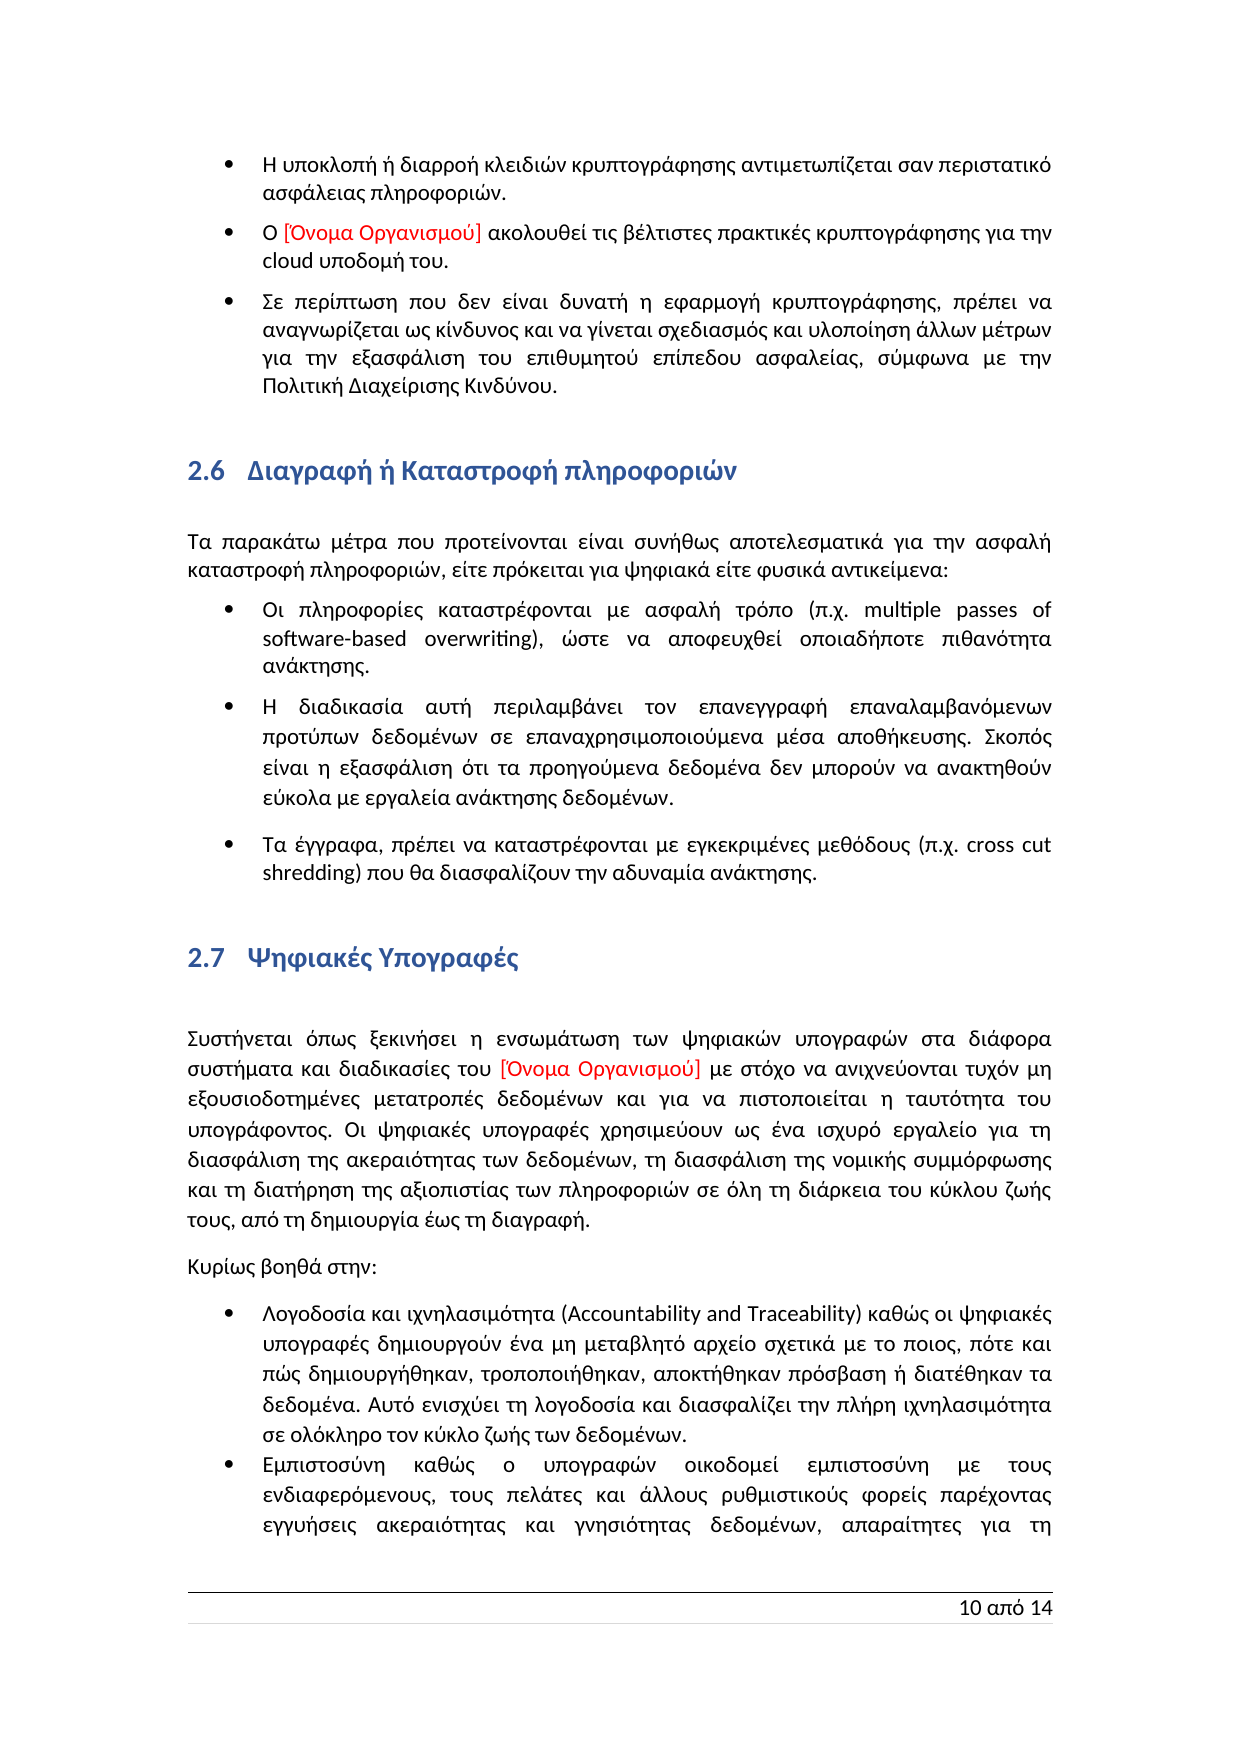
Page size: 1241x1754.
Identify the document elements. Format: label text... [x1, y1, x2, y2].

list Η διαδικασία αυτή περιλαμβάνει τον επανεγγραφή επαναλαμβανόμενων προτύπων δεδομένων σε επαναχρησιμοποιούμενα μέσα αποθήκευσης. Σκοπός είναι η εξασφάλιση ότι τα προηγούμενα δεδομένα δεν μπορούν να ανακτηθούν εύκολα με εργαλεία ανάκτησης δεδομένων. [225, 692, 1053, 811]
list Τα έγγραφα, πρέπει να καταστρέφονται με εγκεκριμένες μεθόδους (π.χ. cross cut shredding) που θα διασφαλίζουν την αδυναμία ανάκτησης. [225, 830, 1053, 886]
text Κυρίως βοηθά στην: [187, 1252, 1053, 1280]
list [225, 1450, 1053, 1538]
text Συστήνεται όπως ξεκινήσει η ενσωμάτωση των ψηφιακών υπογραφών στα διάφορα συστήματα και διαδικασίες του [Όνομα Οργανισμού] με στόχο να ανιχνεύονται τυχόν μη εξουσιοδοτημένες μετατροπές δεδομένων και για να πιστοποιείται η ταυτότητα του υπογράφοντος. Οι ψηφιακές υπογραφές χρησιμεύουν ως ένα ισχυρό εργαλείο για τη διασφάλιση της ακεραιότητας των δεδομένων, τη διασφάλιση της νομικής συμμόρφωσης και τη διατήρηση της αξιοπιστίας των πληροφοριών σε όλη τη διάρκεια του κύκλου ζωής τους, από τη δημιουργία έως τη διαγραφή. [187, 1024, 1053, 1233]
list Οι πληροφορίες καταστρέφονται με ασφαλή τρόπο (π.χ. multiple passes of software-based overwriting), ώστε να αποφευχθεί οποιαδήποτε πιθανότητα ανάκτησης. [225, 596, 1053, 680]
list Ο [Όνομα Οργανισμού] ακολουθεί τις βέλτιστες πρακτικές κρυπτογράφησης για την cloud υποδομή του. [225, 218, 1053, 274]
list Σε περίπτωση που δεν είναι δυνατή η εφαρμογή κρυπτογράφησης, πρέπει να αναγνωρίζεται ως κίνδυνος και να γίνεται σχεδιασμός και υλοποίηση άλλων μέτρων για την εξασφάλιση του επιθυμητού επίπεδου ασφαλείας, σύμφωνα με την Πολιτική Διαχείρισης Κινδύνου. [225, 287, 1053, 399]
subtitle Ψηφιακές Υπογραφές [187, 939, 1053, 974]
list Λογοδοσία και ιχνηλασιμότητα (Accountability and Traceability) καθώς οι ψηφιακές υπογραφές δημιουργούν ένα μη μεταβλητό αρχείο σχετικά με το ποιος, πότε και πώς δημιουργήθηκαν, τροποποιήθηκαν, αποκτήθηκαν πρόσβαση ή διατέθηκαν τα δεδομένα. Αυτό ενισχύει τη λογοδοσία και διασφαλίζει την πλήρη ιχνηλασιμότητα σε ολόκληρο τον κύκλο ζωής των δεδομένων. [225, 1299, 1053, 1448]
list Η υποκλοπή ή διαρροή κλειδιών κρυπτογράφησης αντιμετωπίζεται σαν περιστατικό ασφάλειας πληροφοριών. [225, 150, 1053, 206]
subtitle Διαγραφή ή Καταστροφή πληροφοριών [187, 452, 1053, 488]
text Τα παρακάτω μέτρα που προτείνονται είναι συνήθως αποτελεσματικά για την ασφαλή καταστροφή πληροφοριών, είτε πρόκειται για ψηφιακά είτε φυσικά αντικείμενα: [187, 527, 1053, 583]
